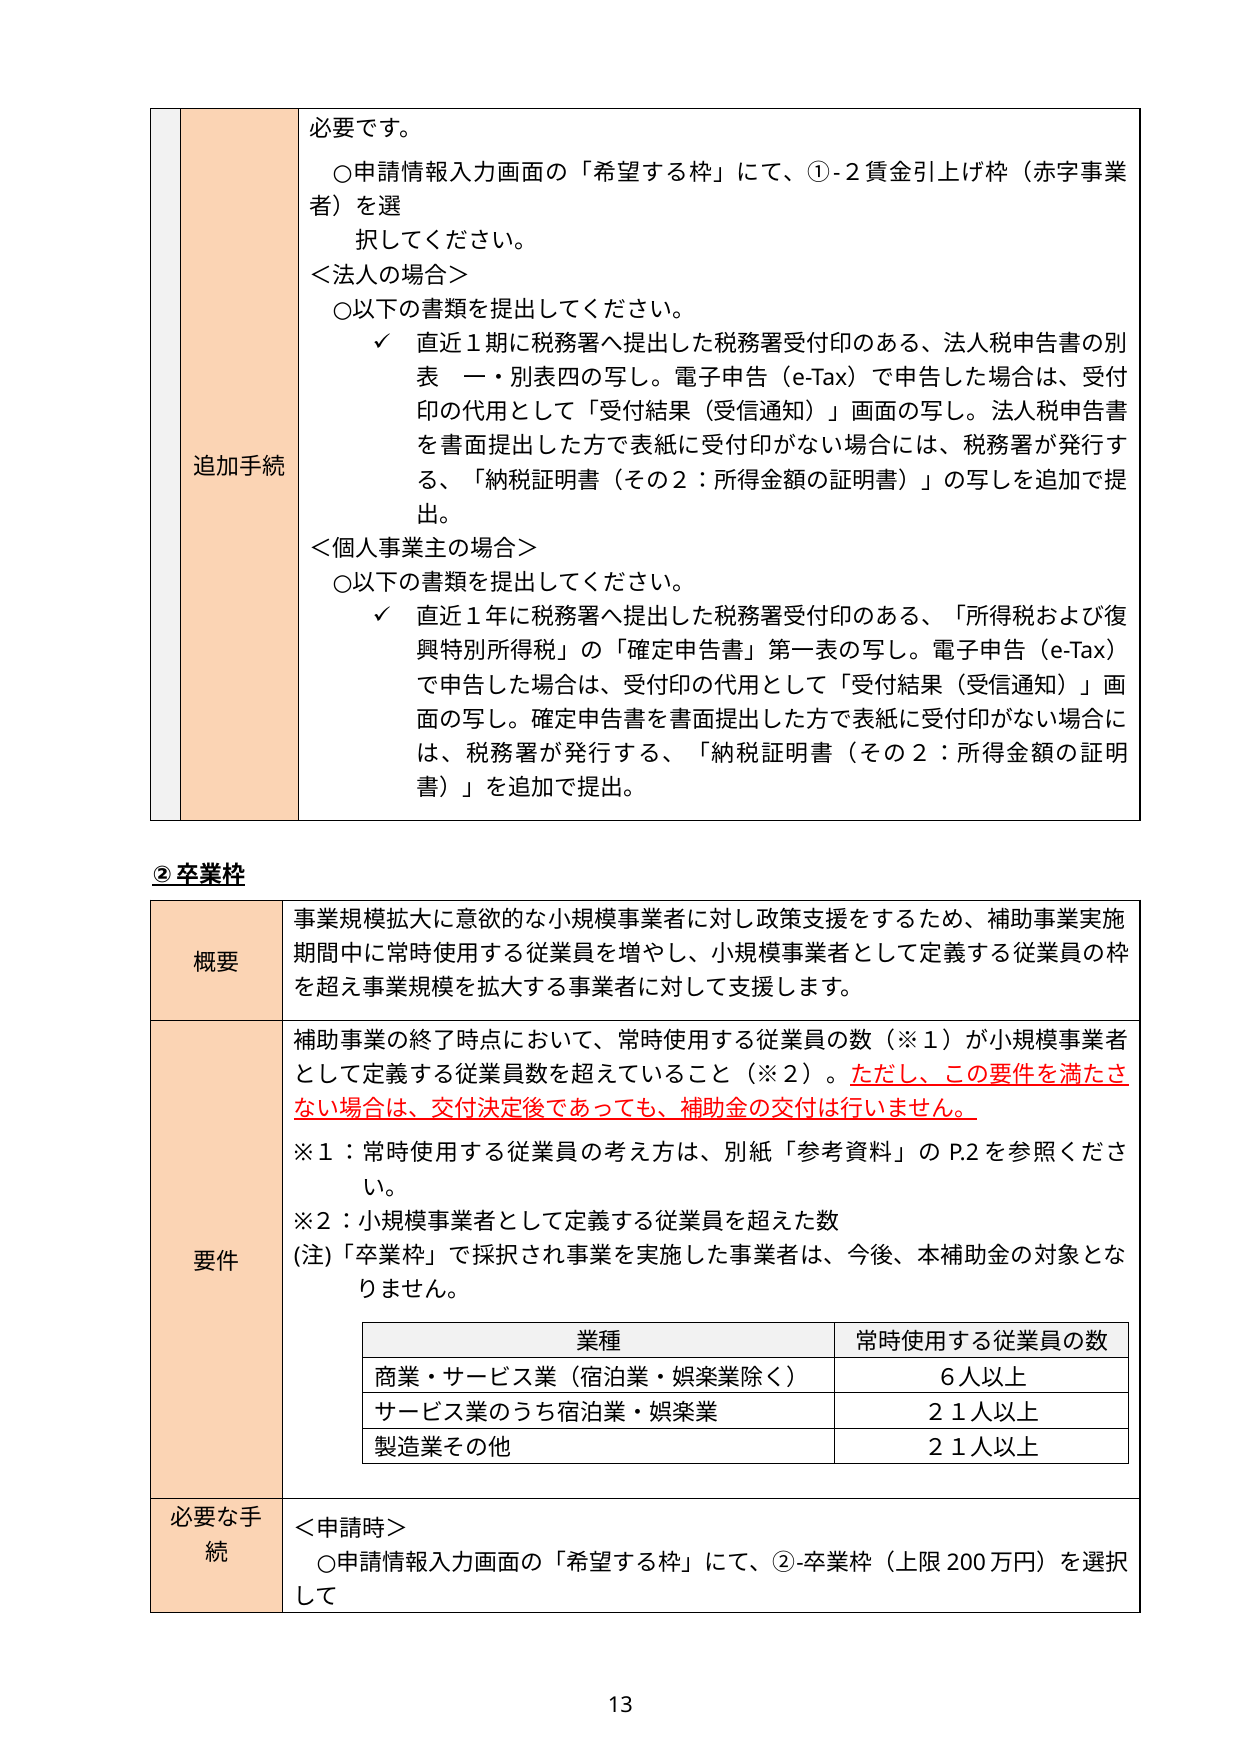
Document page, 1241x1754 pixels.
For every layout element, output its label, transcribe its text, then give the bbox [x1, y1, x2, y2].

table_header 事業規模拡大に意欲的な小規模事業者に対し政策支援をするため、補助事業実施期間中に常時使用する従業員を増やし、小規模事業者として定義する従業員の枠を超え事業規模を拡大する事業者に対して支援します。 [283, 901, 1139, 1020]
table_cell 要件 [151, 1021, 282, 1498]
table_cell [299, 109, 1139, 820]
text ②卒業枠 [106, 855, 1134, 889]
table_cell 必要な手続 [151, 1499, 282, 1612]
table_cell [283, 1499, 1139, 1612]
table_cell 必要な 追加手続 [181, 109, 298, 820]
table_cell 補助事業の終了時点において、常時使用する従業員の数（※１）が小規模事業者として定義する従業員数を超えていること（※２）。ただし、この要件を満たさない場合は、交付決定後であっても、補助金の交付は行いません。 ※１：常時使用する従業員の考え方は、別紙「参考資料」のP.2を参照ください。 ※２：小規模事業者として定義する従業員を超えた数 (注)「卒業枠」で採択され事業を実施した事業者は、今後、本補助金の対象となりません。 [283, 1021, 1139, 1498]
table_header 概要 [151, 901, 282, 1020]
